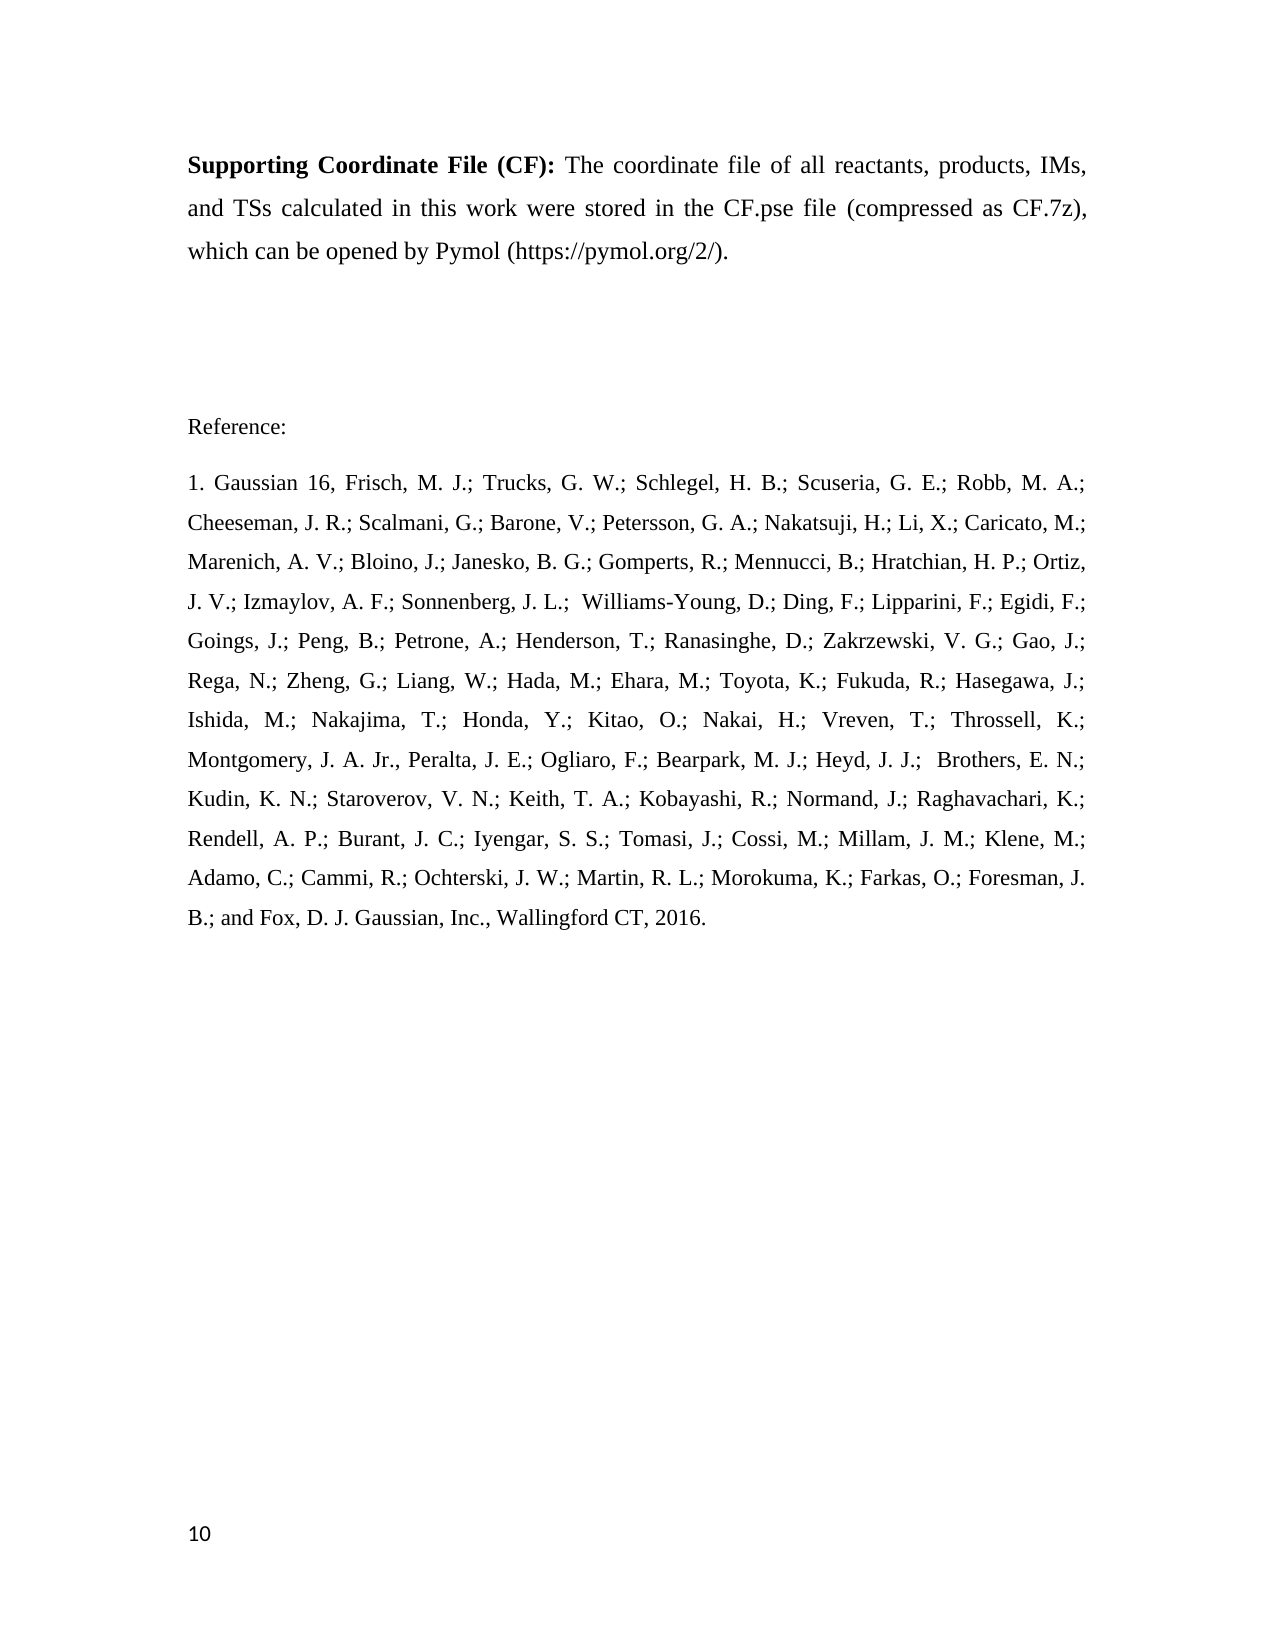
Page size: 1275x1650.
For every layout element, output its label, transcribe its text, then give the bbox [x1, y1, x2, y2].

text 1. Gaussian 16, Frisch, M. J.; Trucks, G. W.; Schlegel, H. B.; Scuseria, G. E.; Robb, M. A.; Cheeseman, J. R.; Scalmani, G.; Barone, V.; Petersson, G. A.; Nakatsuji, H.; Li, X.; Caricato, M.; Marenich, A. V.; Bloino, J.; Janesko, B. G.; Gomperts, R.; Mennucci, B.; Hratchian, H. P.; Ortiz, J. V.; Izmaylov, A. F.; Sonnenberg, J. L.; Williams-Young, D.; Ding, F.; Lipparini, F.; Egidi, F.; Goings, J.; Peng, B.; Petrone, A.; Henderson, T.; Ranasinghe, D.; Zakrzewski, V. G.; Gao, J.; Rega, N.; Zheng, G.; Liang, W.; Hada, M.; Ehara, M.; Toyota, K.; Fukuda, R.; Hasegawa, J.; Ishida, M.; Nakajima, T.; Honda, Y.; Kitao, O.; Nakai, H.; Vreven, T.; Throssell, K.; Montgomery, J. A. Jr., Peralta, J. E.; Ogliaro, F.; Bearpark, M. J.; Heyd, J. J.; Brothers, E. N.; Kudin, K. N.; Staroverov, V. N.; Keith, T. A.; Kobayashi, R.; Normand, J.; Raghavachari, K.; Rendell, A. P.; Burant, J. C.; Iyengar, S. S.; Tomasi, J.; Cossi, M.; Millam, J. M.; Klene, M.; Adamo, C.; Cammi, R.; Ochterski, J. W.; Martin, R. L.; Morokuma, K.; Farkas, O.; Foresman, J. B.; and Fox, D. J. Gaussian, Inc., Wallingford CT, 2016. [187, 469, 1087, 930]
text Supporting Coordinate File (CF): The coordinate file of all reactants, products, IMs, and TSs calculated in this work were stored in the CF.pse file (compressed as CF.7z), which can be opened by Pymol (https://pymol.org/2/). [187, 150, 1087, 265]
text Reference: [187, 413, 1087, 440]
